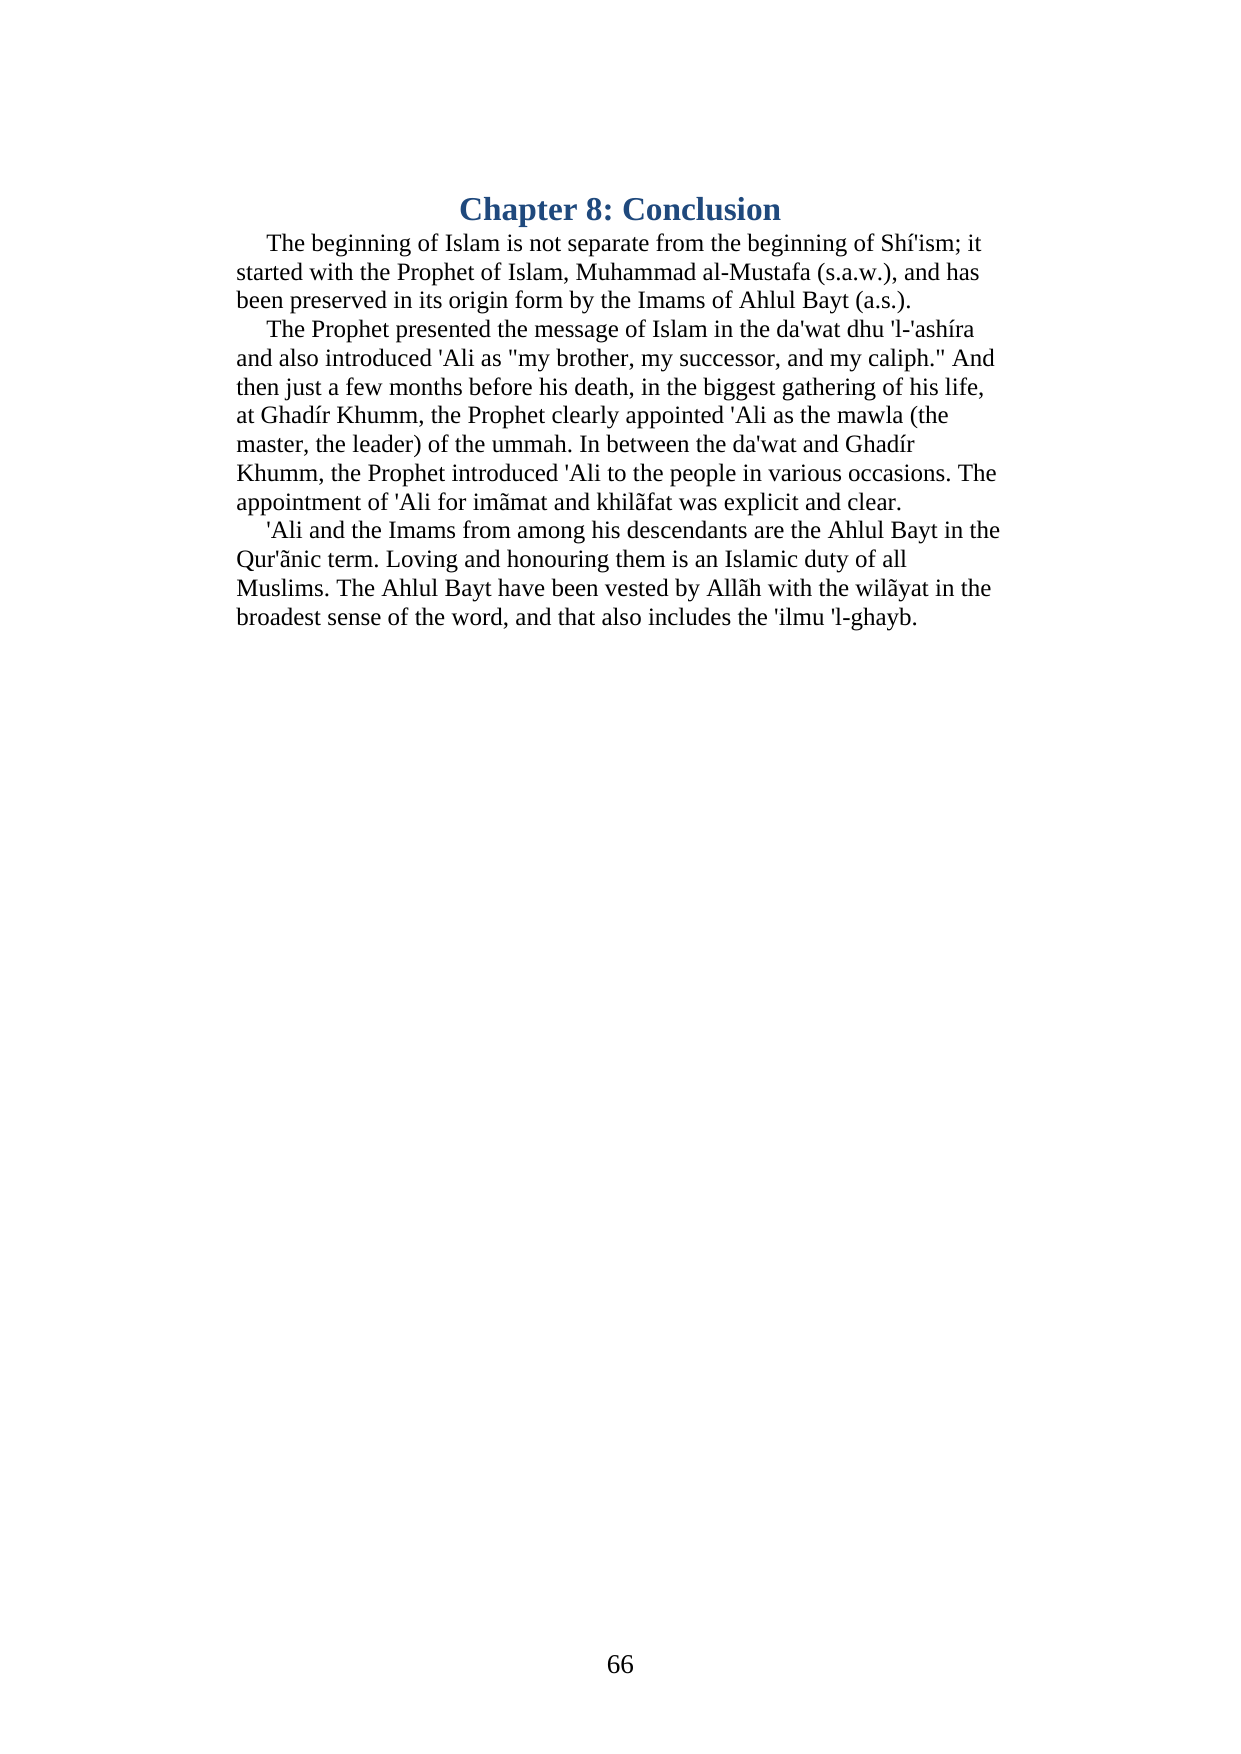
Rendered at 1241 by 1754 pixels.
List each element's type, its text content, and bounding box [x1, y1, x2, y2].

text The Prophet presented the message of Islam in the da'wat dhu 'l-'ashíra and also introduced 'Ali as "my brother, my successor, and my caliph." And then just a few months before his death, in the biggest gathering of his life, at Ghadír Khumm, the Prophet clearly appointed 'Ali as the mawla (the master, the leader) of the ummah. In between the da'wat and Ghadír Khumm, the Prophet introduced 'Ali to the people in various occasions. The appointment of 'Ali for imãmat and khilãfat was explicit and clear. [236, 314, 1004, 516]
subtitle Chapter 8: Conclusion [236, 190, 1004, 228]
text 'Ali and the Imams from among his descendants are the Ahlul Bayt in the Qur'ãnic term. Loving and honouring them is an Islamic duty of all Muslims. The Ahlul Bayt have been vested by Allãh with the wilãyat in the broadest sense of the word, and that also includes the 'ilmu 'l-ghayb. [236, 516, 1004, 631]
text The beginning of Islam is not separate from the beginning of Shí'ism; it started with the Prophet of Islam, Muhammad al-Mustafa (s.a.w.), and has been preserved in its origin form by the Imams of Ahlul Bayt (a.s.). [236, 228, 1004, 314]
